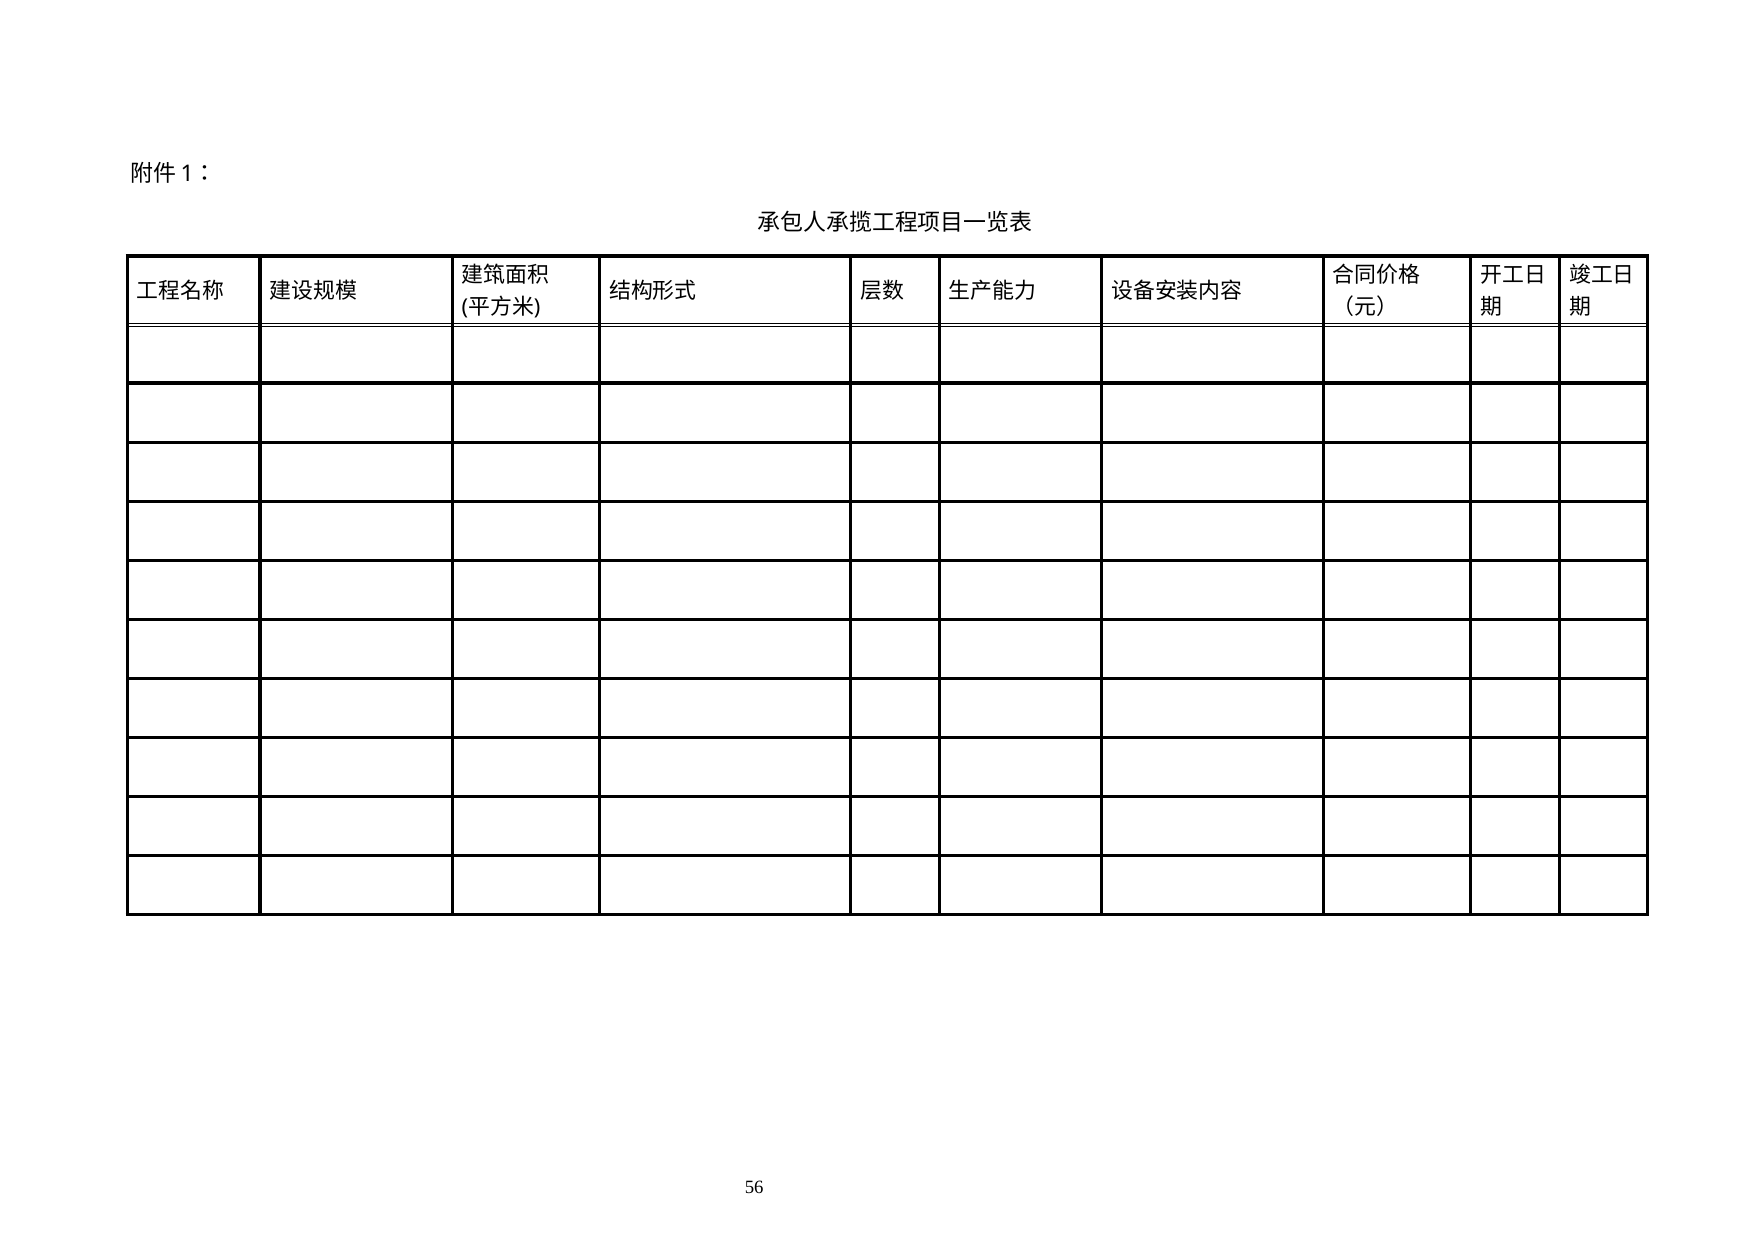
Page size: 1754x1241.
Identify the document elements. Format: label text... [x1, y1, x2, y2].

table_cell [1103, 327, 1322, 381]
table_cell [129, 621, 258, 677]
table_cell [1103, 385, 1322, 441]
table_cell [852, 739, 938, 795]
table_cell [941, 562, 1100, 618]
table_cell [1561, 503, 1646, 559]
table_cell [601, 327, 849, 381]
table_cell [454, 680, 598, 736]
table_cell [1103, 739, 1322, 795]
table_cell [601, 621, 849, 677]
table_cell [1103, 680, 1322, 736]
table_cell [454, 739, 598, 795]
table_cell [1325, 798, 1469, 854]
table_cell [454, 621, 598, 677]
table_cell [1472, 798, 1558, 854]
table_cell [262, 503, 451, 559]
table_cell [601, 444, 849, 499]
table_cell [1472, 857, 1558, 913]
table_cell [852, 857, 938, 913]
table_cell [1561, 327, 1646, 381]
table_cell [262, 562, 451, 618]
text 附件1： [130, 157, 1659, 189]
table_cell [852, 385, 938, 441]
table_cell [601, 739, 849, 795]
table_cell [941, 327, 1100, 381]
table_cell [262, 385, 451, 441]
text 承包人承揽工程项目一览表 [130, 206, 1659, 238]
table_cell [129, 385, 258, 441]
table_cell [1325, 680, 1469, 736]
table_cell [262, 444, 451, 499]
table_cell [454, 444, 598, 499]
table_cell [852, 562, 938, 618]
table_cell [941, 739, 1100, 795]
table_cell [852, 444, 938, 499]
table_cell [601, 798, 849, 854]
table_cell [1325, 444, 1469, 499]
table_cell [1561, 798, 1646, 854]
table_cell [941, 857, 1100, 913]
table_cell [129, 327, 258, 381]
table_cell [454, 385, 598, 441]
table_cell [262, 621, 451, 677]
table_cell [852, 327, 938, 381]
table_cell [1103, 621, 1322, 677]
table_cell [129, 739, 258, 795]
table_header 建筑面积 (平方米) [454, 258, 598, 322]
table_cell [852, 503, 938, 559]
table_cell [1561, 857, 1646, 913]
table_cell [262, 327, 451, 381]
table_cell [941, 621, 1100, 677]
table_cell [1561, 444, 1646, 499]
table_cell [1561, 739, 1646, 795]
table_header 生产能力 [941, 258, 1100, 322]
table_header 层数 [852, 258, 938, 322]
table_cell [262, 739, 451, 795]
table_header 竣工日期 [1561, 258, 1646, 322]
table_cell [262, 857, 451, 913]
table_cell [941, 385, 1100, 441]
table_cell [1103, 562, 1322, 618]
table_cell [1325, 621, 1469, 677]
table_header 工程名称 [129, 258, 258, 322]
table_cell [454, 327, 598, 381]
table_cell [601, 385, 849, 441]
table_cell [1472, 327, 1558, 381]
table_cell [1103, 503, 1322, 559]
table_cell [1325, 385, 1469, 441]
table_cell [1325, 739, 1469, 795]
table_cell [262, 680, 451, 736]
table_cell [1325, 562, 1469, 618]
table_cell [941, 444, 1100, 499]
table_cell [1325, 503, 1469, 559]
table_cell [129, 857, 258, 913]
table_cell [1561, 562, 1646, 618]
table_cell [601, 857, 849, 913]
table_cell [1561, 621, 1646, 677]
table_cell [1472, 680, 1558, 736]
table_header 结构形式 [601, 258, 849, 322]
table_cell [852, 621, 938, 677]
table_cell [1103, 857, 1322, 913]
table_cell [1325, 327, 1469, 381]
table_cell [1472, 503, 1558, 559]
table_cell [454, 857, 598, 913]
table_cell [1472, 385, 1558, 441]
table_cell [454, 798, 598, 854]
table_cell [852, 680, 938, 736]
table_cell [454, 562, 598, 618]
table_cell [1561, 385, 1646, 441]
table_cell [1561, 680, 1646, 736]
table_cell [129, 680, 258, 736]
table_cell [129, 444, 258, 499]
table_cell [1325, 857, 1469, 913]
table_cell [941, 680, 1100, 736]
table_header 合同价格（元） [1325, 258, 1469, 322]
table_cell [1472, 444, 1558, 499]
table_cell [941, 503, 1100, 559]
table_cell [1472, 621, 1558, 677]
table_cell [1472, 739, 1558, 795]
table_header 开工日期 [1472, 258, 1558, 322]
table_header 建设规模 [262, 258, 451, 322]
table_cell [941, 798, 1100, 854]
table_cell [129, 798, 258, 854]
table_header 设备安装内容 [1103, 258, 1322, 322]
table_cell [1103, 798, 1322, 854]
table_cell [129, 562, 258, 618]
table_cell [601, 680, 849, 736]
table_cell [262, 798, 451, 854]
table_cell [1103, 444, 1322, 499]
table_cell [852, 798, 938, 854]
table_cell [129, 503, 258, 559]
table_cell [601, 503, 849, 559]
table_cell [454, 503, 598, 559]
table_cell [601, 562, 849, 618]
table_cell [1472, 562, 1558, 618]
